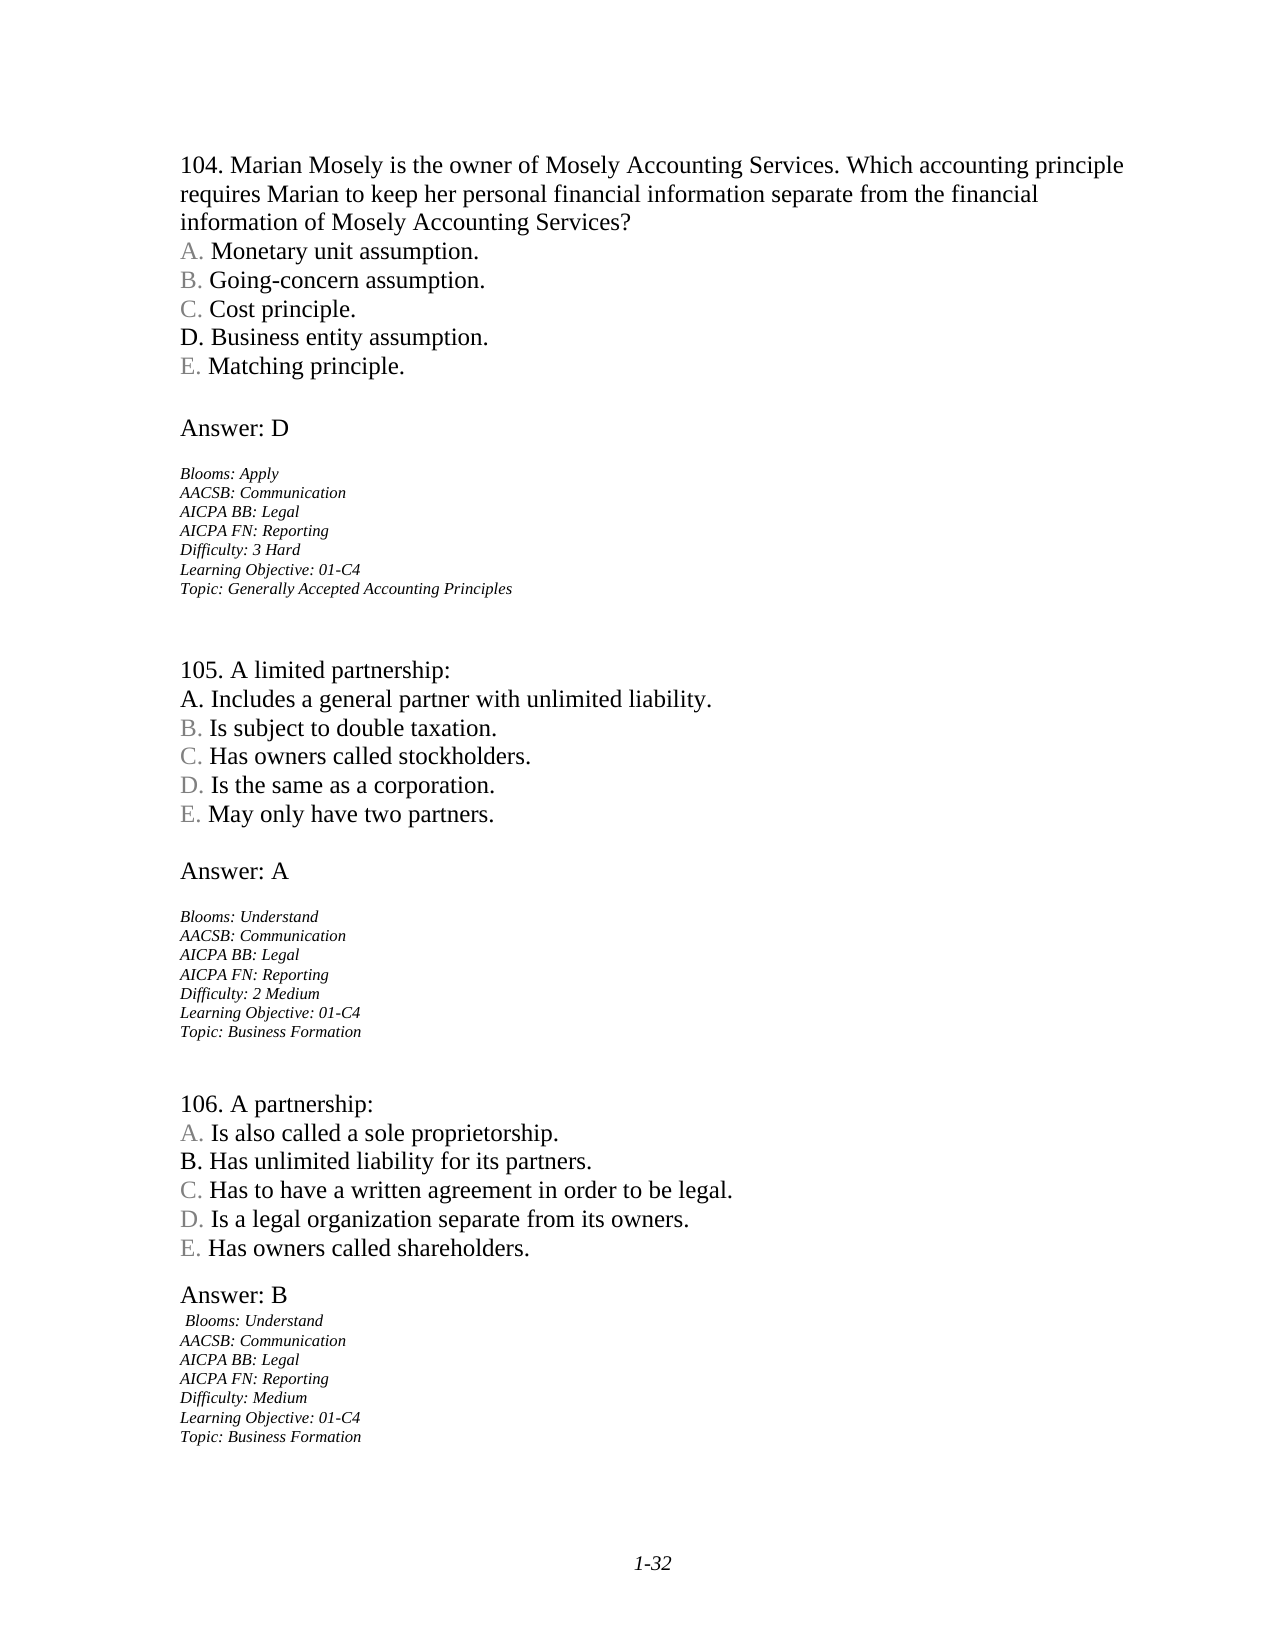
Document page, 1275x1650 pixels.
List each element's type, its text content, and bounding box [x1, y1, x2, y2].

text Topic: Business Formation [180, 1022, 1125, 1070]
text Topic: Business Formation [180, 1427, 1125, 1446]
text Answer: D [180, 413, 1125, 442]
text Answer: A [180, 856, 1125, 885]
text Blooms: Understand AACSB: Communication AICPA BB: Legal AICPA FN: Reporting Difficulty: Medium Learning Objective: 01-C4 [180, 1309, 1125, 1427]
text Answer: B [180, 1281, 1125, 1309]
text Blooms: Understand AACSB: Communication AICPA BB: Legal AICPA FN: Reporting Difficulty: 2 Medium Learning Objective: 01-C4 [180, 907, 1125, 1022]
text 104. Marian Mosely is the owner of Mosely Accounting Services. Which accounting principle requires Marian to keep her personal financial information separate from the financial information of Mosely Accounting Services? A. Monetary unit assumption. B. Going-concern assumption. C. Cost principle. D. Business entity assumption. E. Matching principle. [180, 150, 1125, 380]
text Blooms: Apply AACSB: Communication AICPA BB: Legal AICPA FN: Reporting Difficulty: 3 Hard Learning Objective: 01-C4 [180, 463, 1125, 578]
text Topic: Generally Accepted Accounting Principles [180, 578, 1125, 626]
text 105. A limited partnership: A. Includes a general partner with unlimited liability. B. Is subject to double taxation. C. Has owners called stockholders. D. Is the same as a corporation. E. May only have two partners. [180, 655, 1125, 828]
text 106. A partnership: A. Is also called a sole proprietorship. B. Has unlimited liability for its partners. C. Has to have a written agreement in order to be legal. D. Is a legal organization separate from its owners. E. Has owners called shareholders. [180, 1089, 1125, 1261]
